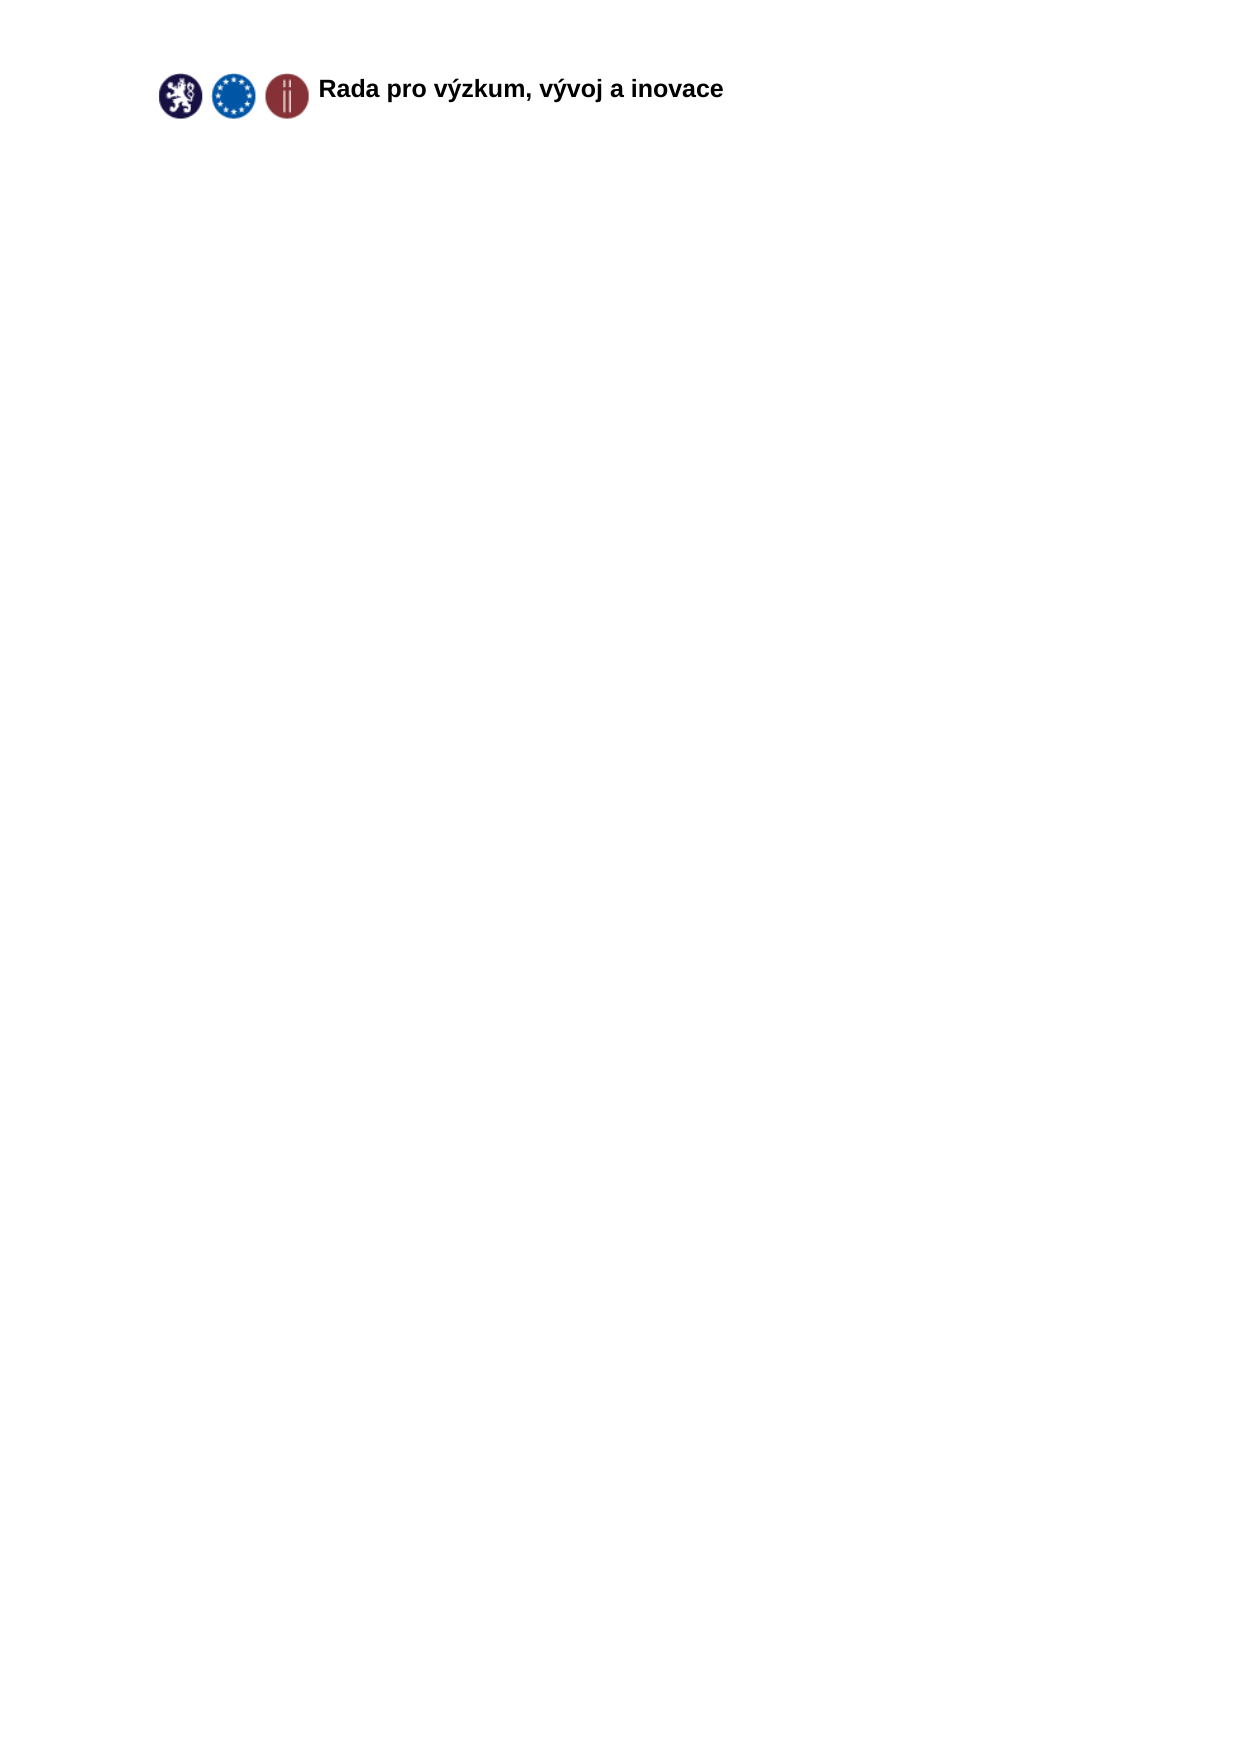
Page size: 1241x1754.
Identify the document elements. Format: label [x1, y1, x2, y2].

picture [158, 73, 309, 120]
